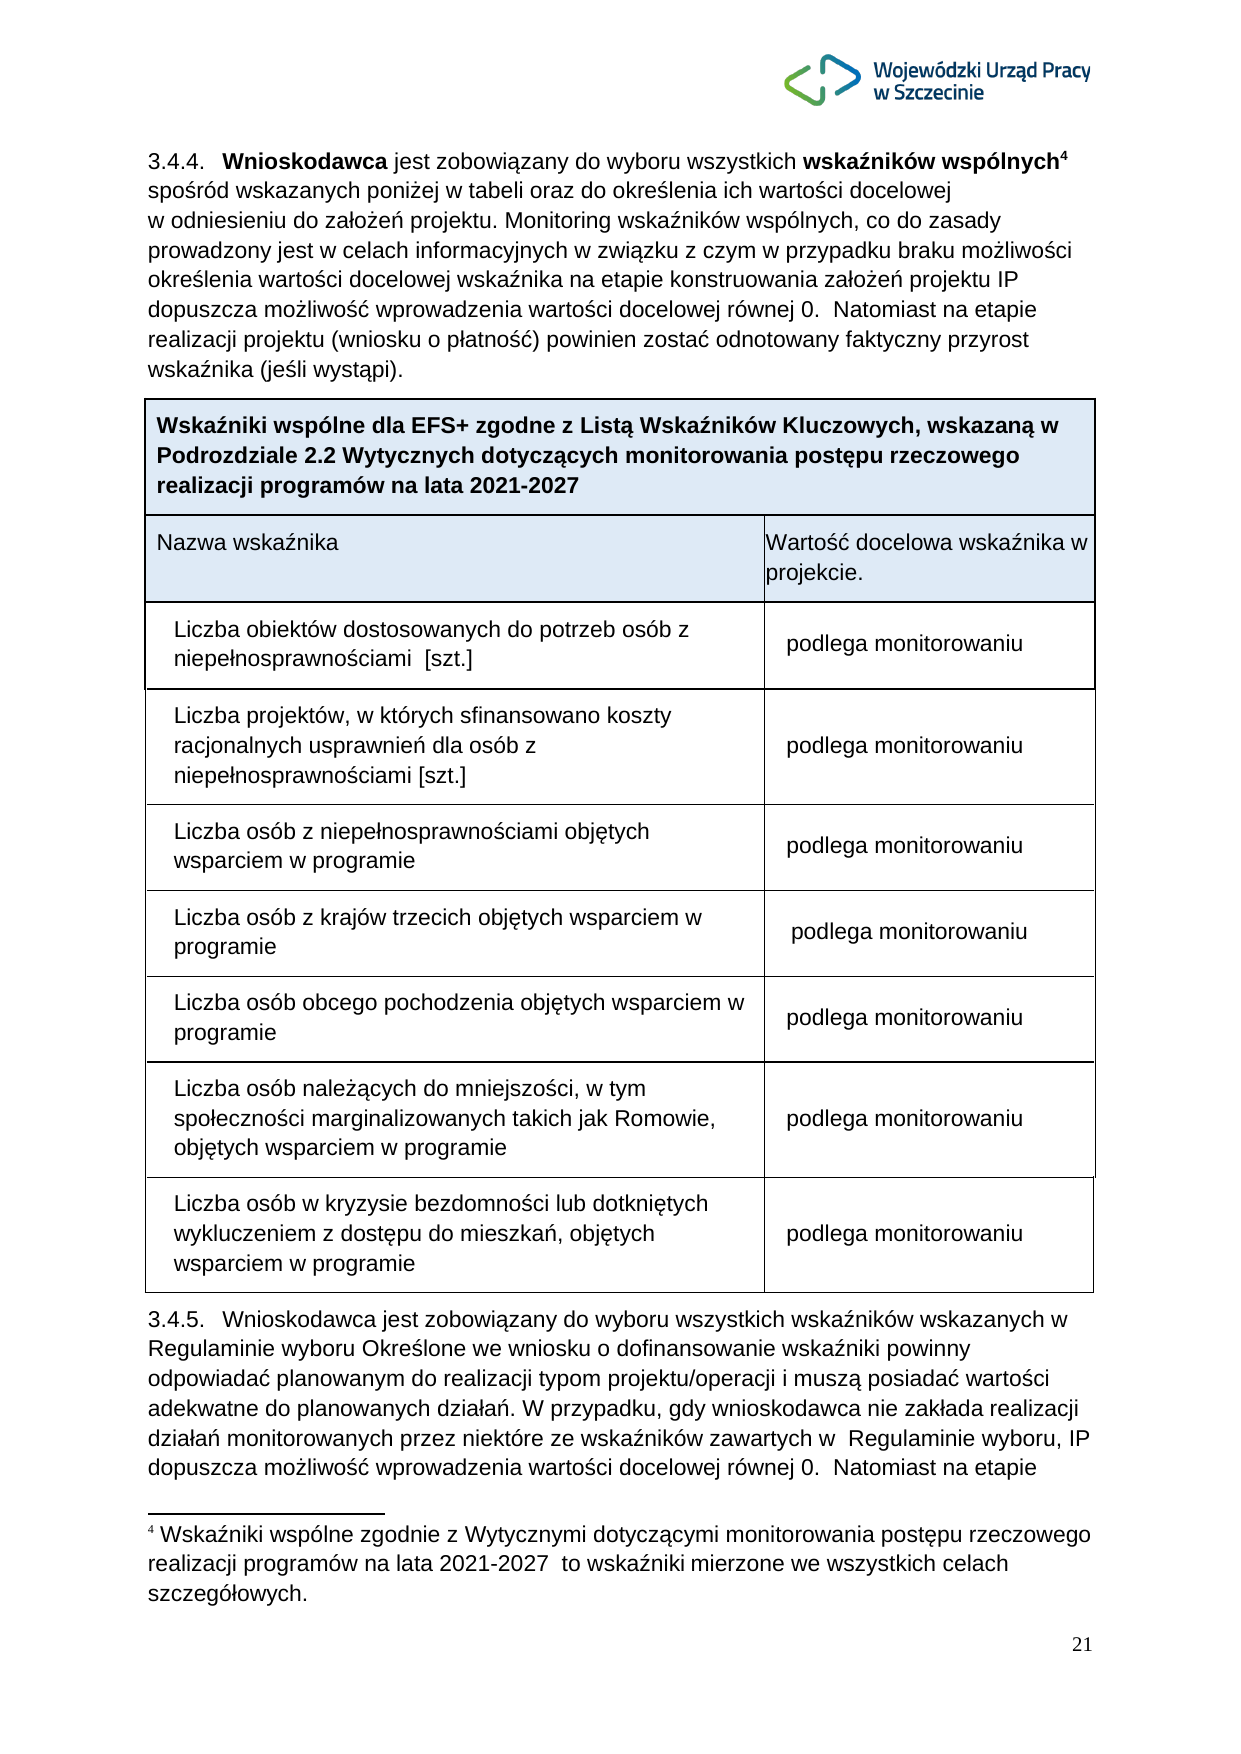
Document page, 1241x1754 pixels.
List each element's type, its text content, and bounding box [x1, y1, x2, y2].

table_cell Liczba osób w kryzysie bezdomności lub dotkniętych wykluczeniem z dostępu do mieszkań, objętych wsparciem w programie [146, 1178, 764, 1292]
table_cell Nazwa wskaźnika [146, 516, 764, 601]
table_cell podlega monitorowaniu [765, 804, 1095, 890]
table_cell Liczba osób należących do mniejszości, w tym społeczności marginalizowanych takich jak Romowie, objętych wsparciem w programie [146, 1062, 764, 1177]
list Wnioskodawca jest zobowiązany do wyboru wszystkich wskaźników wspólnych spośród wskazanych poniżej w tabeli oraz do określenia ich wartości docelowej w odniesieniu do założeń projektu. Monitoring wskaźników wspólnych, co do zasady prowadzony jest w celach informacyjnych w związku z czym w przypadku braku możliwości określenia wartości docelowej wskaźnika na etapie konstruowania założeń projektu IP dopuszcza możliwość wprowadzenia wartości docelowej równej 0. Natomiast na etapie realizacji projektu (wniosku o płatność) powinien zostać odnotowany faktyczny przyrost wskaźnika (jeśli wystąpi). [148, 148, 1092, 382]
table_cell Liczba osób z krajów trzecich objętych wsparciem w programie [146, 891, 764, 976]
table_cell podlega monitorowaniu [765, 976, 1095, 1061]
table_cell Wartość docelowa wskaźnika w projekcie. [765, 516, 1094, 601]
table_cell Liczba osób obcego pochodzenia objętych wsparciem w programie [146, 977, 764, 1061]
table_cell podlega monitorowaniu [765, 1178, 1093, 1292]
table_cell Liczba projektów, w których sfinansowano koszty racjonalnych usprawnień dla osób z niepełnosprawnościami [szt.] [146, 689, 764, 804]
table_cell Liczba obiektów dostosowanych do potrzeb osób z niepełnosprawnościami [szt.] [146, 603, 764, 688]
picture [784, 54, 1091, 106]
table_cell podlega monitorowaniu [765, 890, 1095, 976]
table_header Wskaźniki wspólne dla EFS+ zgodne z Listą Wskaźników Kluczowych, wskazaną w Podrozdziale 2.2 Wytycznych dotyczących monitorowania postępu rzeczowego realizacji programów na lata 2021-2027 [146, 400, 1094, 514]
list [148, 1306, 1092, 1481]
table_cell podlega monitorowaniu [765, 603, 1094, 688]
table_cell podlega monitorowaniu [765, 690, 1095, 804]
table_cell Liczba osób z niepełnosprawnościami objętych wsparciem w programie [146, 805, 764, 890]
table_cell podlega monitorowaniu [765, 1061, 1095, 1177]
